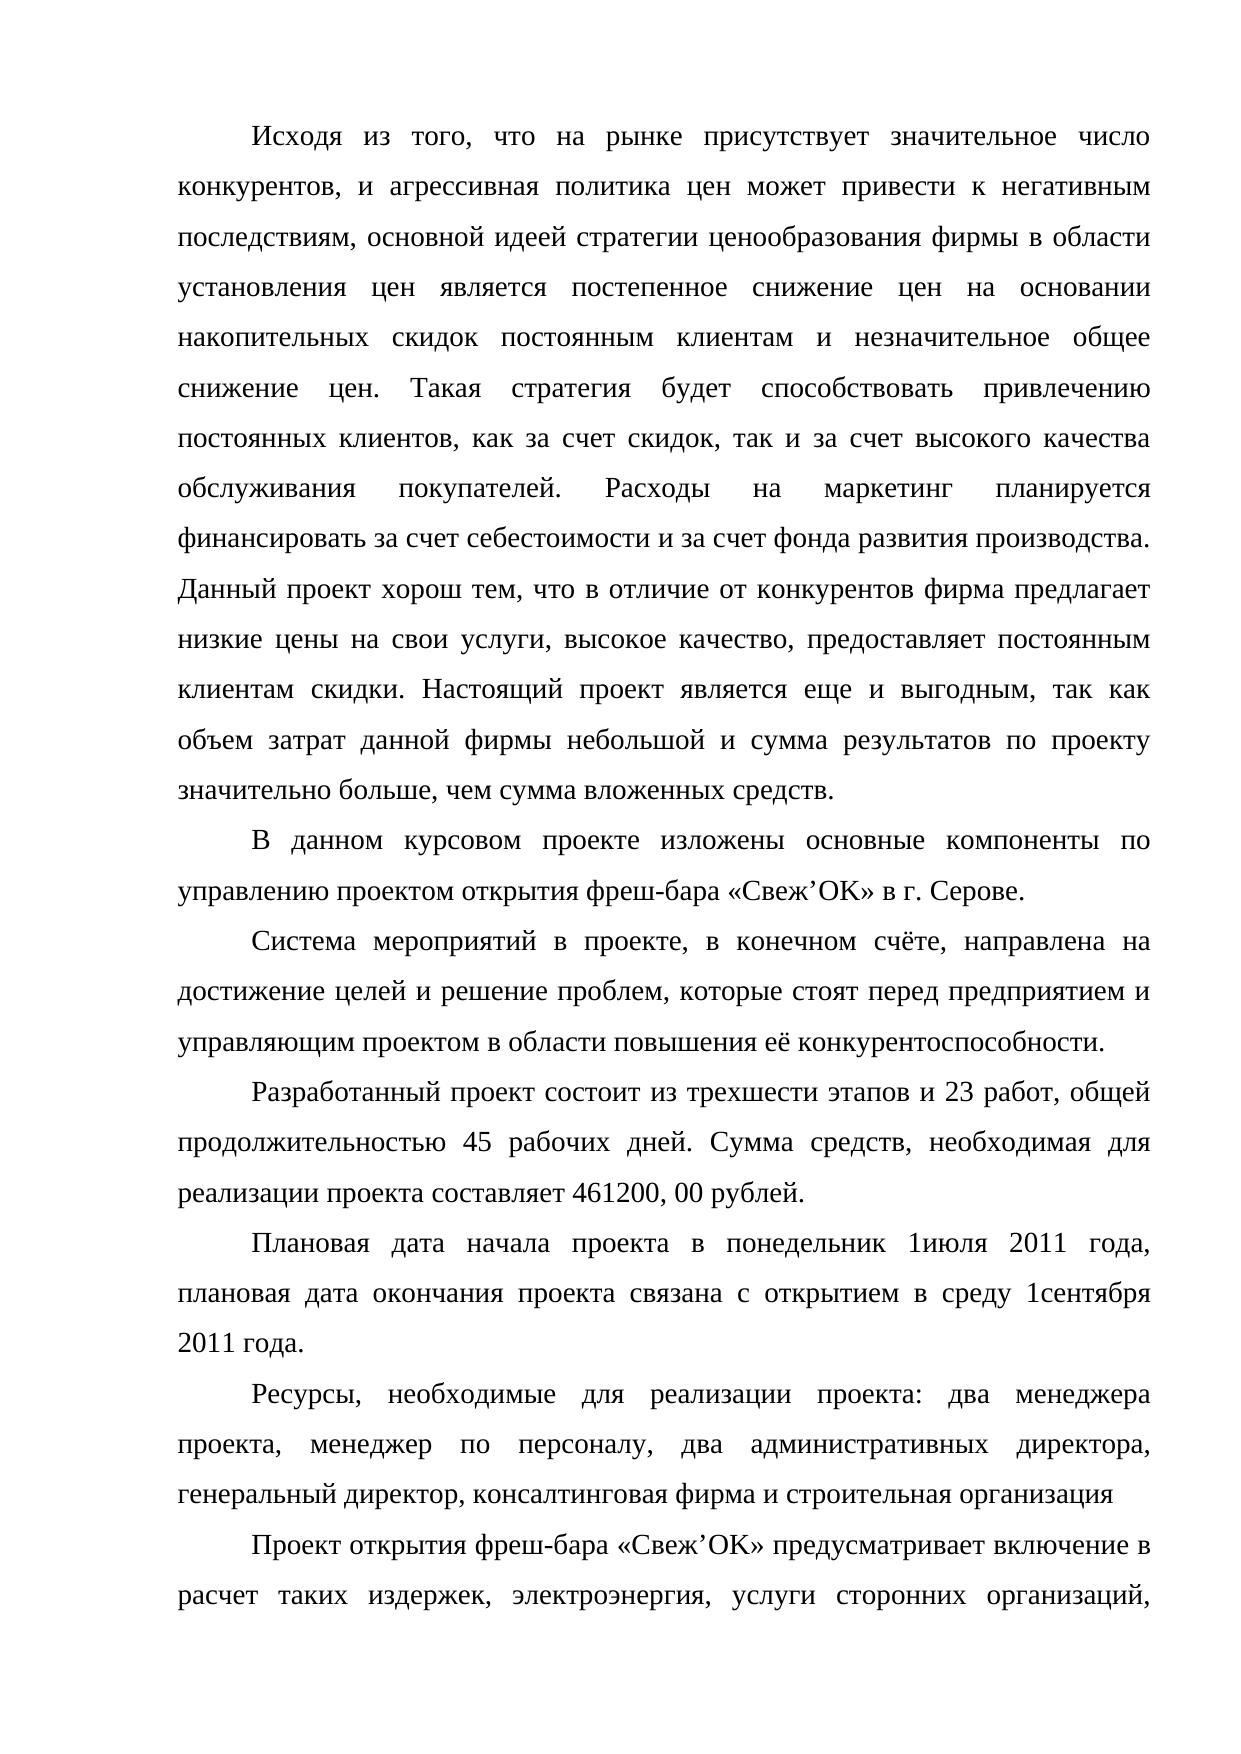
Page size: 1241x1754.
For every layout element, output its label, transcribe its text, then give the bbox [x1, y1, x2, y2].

text Система мероприятий в проекте, в конечном счёте, направлена на достижение целей и решение проблем, которые стоят перед предприятием и управляющим проектом в области повышения её конкурентоспособности. [177, 923, 1152, 1057]
text Ресурсы, необходимые для реализации проекта: два менеджера проекта, менеджер по персоналу, два административных директора, генеральный директор, консалтинговая фирма и строительная организация [177, 1376, 1152, 1510]
text Плановая дата начала проекта в понедельник 1июля 2011 года, плановая дата окончания проекта связана с открытием в среду 1сентября 2011 года. [177, 1225, 1152, 1359]
text Исходя из того, что на рынке присутствует значительное число конкурентов, и агрессивная политика цен может привести к негативным последствиям, основной идеей стратегии ценообразования фирмы в области установления цен является постепенное снижение цен на основании накопительных скидок постоянным клиентам и незначительное общее снижение цен. Такая стратегия будет способствовать привлечению постоянных клиентов, как за счет скидок, так и за счет высокого качества обслуживания покупателей. Расходы на маркетинг планируется финансировать за счет себестоимости и за счет фонда развития производства. Данный проект хорош тем, что в отличие от конкурентов фирма предлагает низкие цены на свои услуги, высокое качество, предоставляет постоянным клиентам скидки. Настоящий проект является еще и выгодным, так как объем затрат данной фирмы небольшой и сумма результатов по проекту значительно больше, чем сумма вложенных средств. [177, 118, 1152, 806]
text В данном курсовом проекте изложены основные компоненты по управлению проектом открытия фреш-бара «Свеж’OK» в г. Серове. [177, 822, 1152, 906]
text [177, 1527, 1152, 1611]
text Разработанный проект состоит из трехшести этапов и 23 работ, общей продолжительностью 45 рабочих дней. Сумма средств, необходимая для реализации проекта составляет 461200, 00 рублей. [177, 1074, 1152, 1208]
